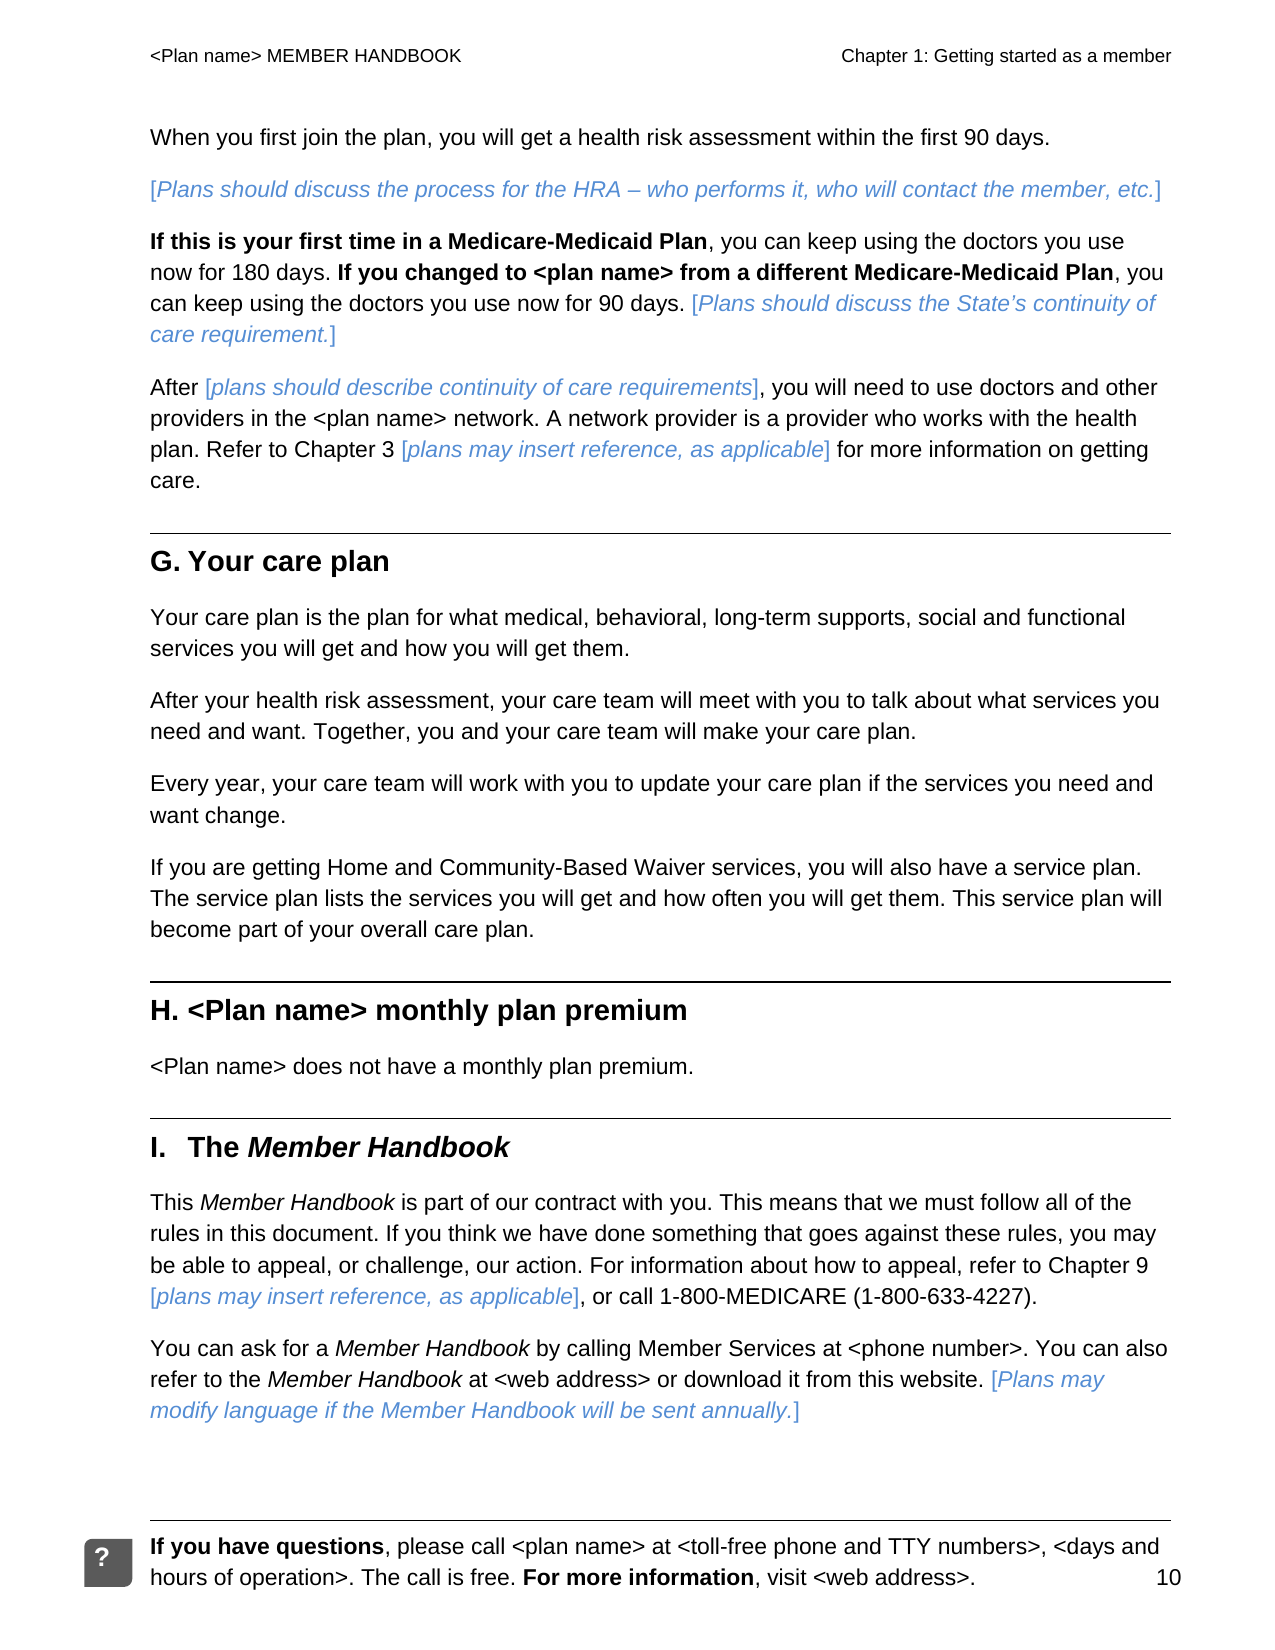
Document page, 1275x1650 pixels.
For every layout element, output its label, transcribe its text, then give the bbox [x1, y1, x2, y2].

subtitle The Member Handbook [150, 1119, 1171, 1165]
list You can ask for a Member Handbook by calling Member Services at <phone number>. You can also refer to the Member Handbook at <web address> or download it from this website. [Plans may modify language if the Member Handbook will be sent annually.] [150, 1331, 1171, 1425]
text Your care plan is the plan for what medical, behavioral, long-term supports, social and functional services you will get and how you will get them. [150, 600, 1171, 663]
text This Member Handbook is part of our contract with you. This means that we must follow all of the rules in this document. If you think we have done something that goes against these rules, you may be able to appeal, or challenge, our action. For information about how to appeal, refer to Chapter 9 [plans may insert reference, as applicable], or call 1-800-MEDICARE (1-800-633-4227). [150, 1186, 1171, 1311]
text If this is your first time in a Medicare-Medicaid Plan, you can keep using the doctors you use now for 180 days. If you changed to <plan name> from a different Medicare-Medicaid Plan, you can keep using the doctors you use now for 90 days. [Plans should discuss the State’s continuity of care requirement.] [150, 224, 1171, 349]
text If you are getting Home and Community-Based Waiver services, you will also have a service plan. The service plan lists the services you will get and how often you will get them. This service plan will become part of your overall care plan. [150, 850, 1171, 944]
text When you first join the plan, you will get a health risk assessment within the first 90 days. [150, 120, 1171, 151]
text <Plan name> does not have a monthly plan premium. [150, 1049, 1171, 1080]
subtitle <Plan name> monthly plan premium [150, 983, 1171, 1028]
text [Plans should discuss the process for the HRA – who performs it, who will contact the member, etc.] [150, 172, 1171, 203]
subtitle Your care plan [150, 534, 1171, 579]
text Every year, your care team will work with you to update your care plan if the services you need and want change. [150, 767, 1171, 829]
text After your health risk assessment, your care team will meet with you to talk about what services you need and want. Together, you and your care team will make your care plan. [150, 683, 1171, 746]
text After [plans should describe continuity of care requirements], you will need to use doctors and other providers in the <plan name> network. A network provider is a provider who works with the health plan. Refer to Chapter 3 [plans may insert reference, as applicable] for more information on getting care. [150, 370, 1171, 495]
